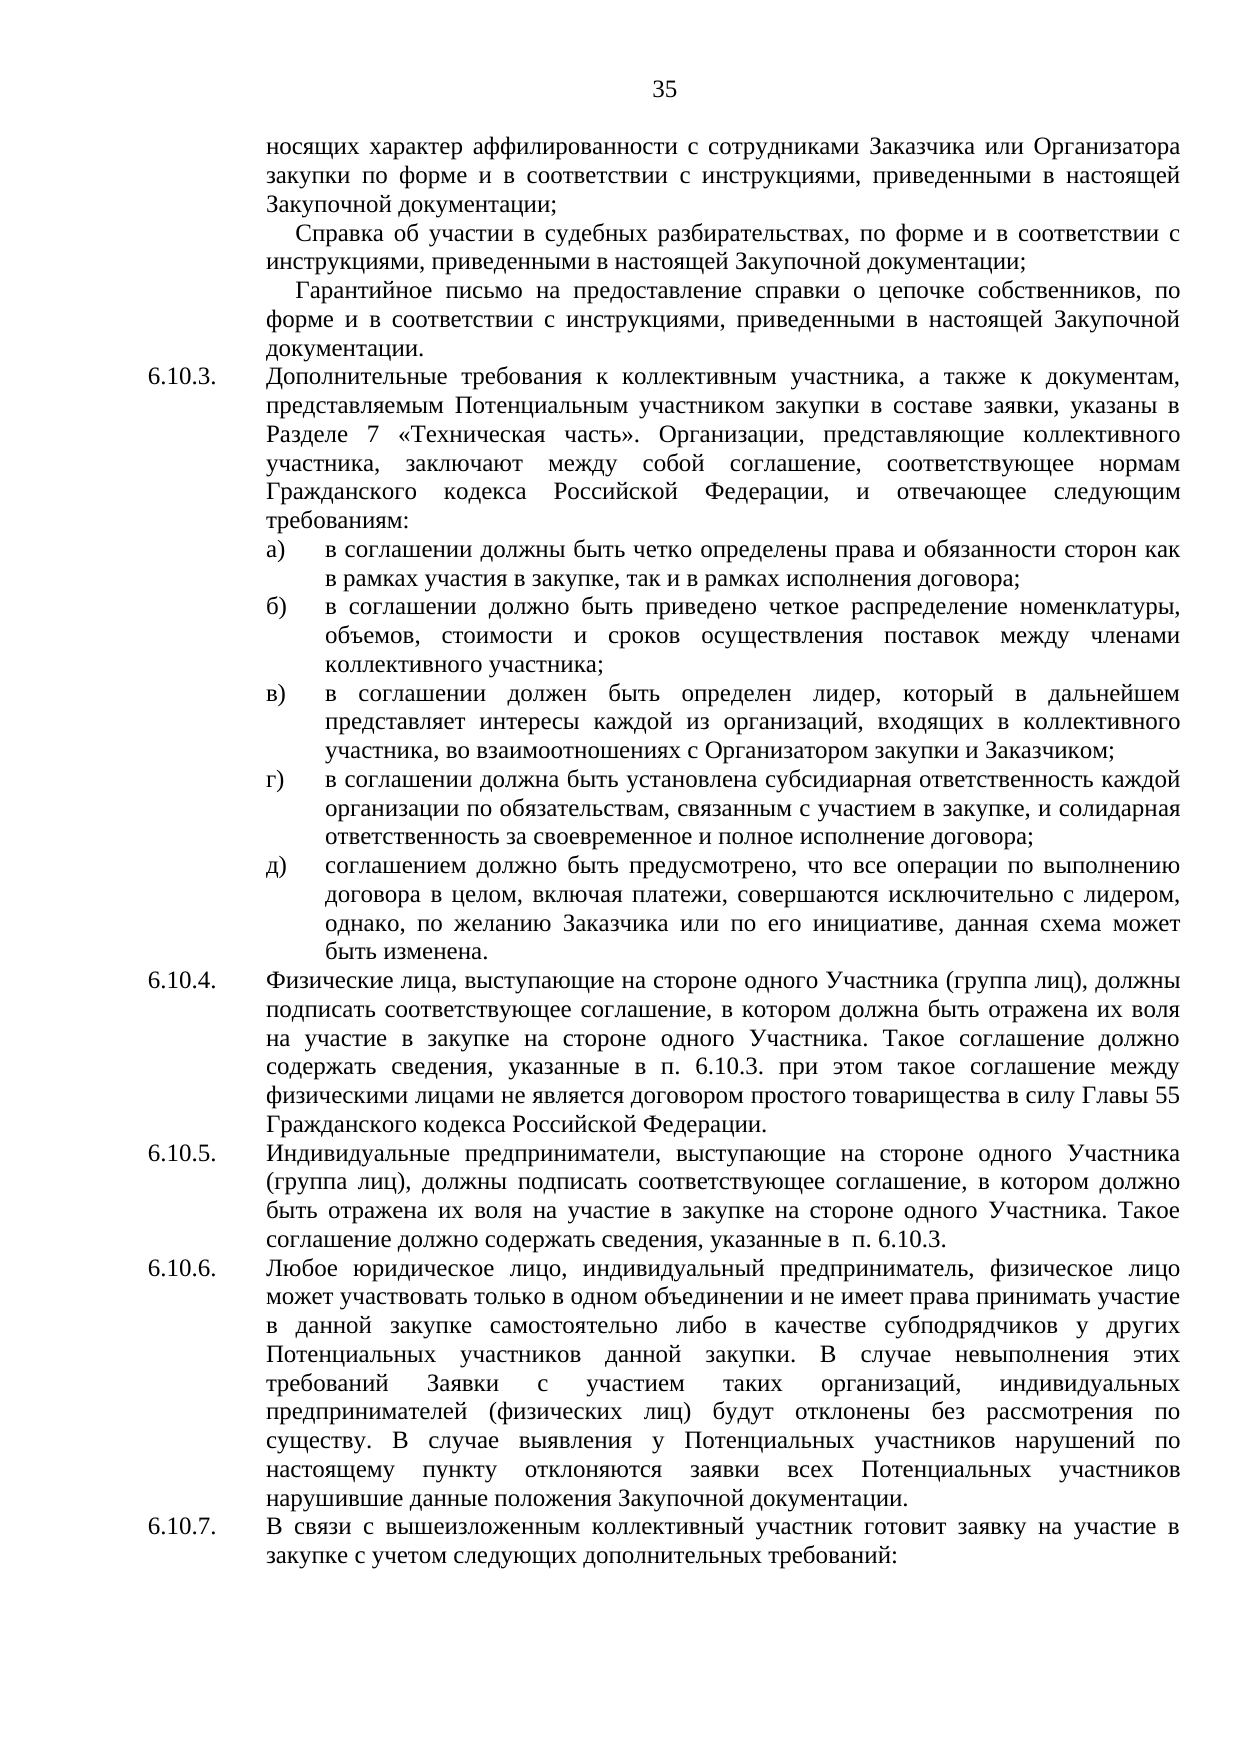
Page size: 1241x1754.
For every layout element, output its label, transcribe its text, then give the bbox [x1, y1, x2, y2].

list В связи с вышеизложенным коллективный участник готовит заявку на участие в закупке с учетом следующих дополнительных требований: [148, 1511, 1181, 1569]
list в соглашении должна быть установлена субсидиарная ответственность каждой организации по обязательствам, связанным с участием в закупке, и солидарная ответственность за своевременное и полное исполнение договора; [266, 764, 1181, 850]
list ­ Справка об участии в судебных разбирательствах, по форме и в соответствии с инструкциями, приведенными в настоящей Закупочной документации; [266, 218, 1181, 275]
list Физические лица, выступающие на стороне одного Участника (группа лиц), должны подписать соответствующее соглашение, в котором должна быть отражена их воля на участие в закупке на стороне одного Участника. Такое соглашение должно содержать сведения, указанные в п. 6.10.3. при этом такое соглашение между физическими лицами не является договором простого товарищества в силу Главы 55 Гражданского кодекса Российской Федерации. [148, 965, 1181, 1138]
list соглашением должно быть предусмотрено, что все операции по выполнению договора в целом, включая платежи, совершаются исключительно с лидером, однако, по желанию Заказчика или по его инициативе, данная схема может быть изменена. [266, 850, 1181, 965]
list Дополнительные требования к коллективным участника, а также к документам, представляемым Потенциальным участником закупки в составе заявки, указаны в Разделе 7 «Техническая часть». Организации, представляющие коллективного участника, заключают между собой соглашение, соответствующее нормам Гражданского кодекса Российской Федерации, и отвечающее следующим требованиям: [148, 361, 1181, 534]
list Индивидуальные предприниматели, выступающие на стороне одного Участника (группа лиц), должны подписать соответствующее соглашение, в котором должно быть отражена их воля на участие в закупке на стороне одного Участника. Такое соглашение должно содержать сведения, указанные в п. 6.10.3. [148, 1138, 1181, 1253]
list в соглашении должны быть четко определены права и обязанности сторон как в рамках участия в закупке, так и в рамках исполнения договора; [266, 534, 1181, 591]
list в соглашении должен быть определен лидер, который в дальнейшем представляет интересы каждой из организаций, входящих в коллективного участника, во взаимоотношениях с Организатором закупки и Заказчиком; [266, 678, 1181, 764]
list в соглашении должно быть приведено четкое распределение номенклатуры, объемов, стоимости и сроков осуществления поставок между членами коллективного участника; [266, 591, 1181, 678]
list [266, 131, 1181, 218]
list ­ Гарантийное письмо на предоставление справки о цепочке собственников, по форме и в соответствии с инструкциями, приведенными в настоящей Закупочной документации. [266, 275, 1181, 361]
list Любое юридическое лицо, индивидуальный предприниматель, физическое лицо может участвовать только в одном объединении и не имеет права принимать участие в данной закупке самостоятельно либо в качестве субподрядчиков у других Потенциальных участников данной закупки. В случае невыполнения этих требований Заявки с участием таких организаций, индивидуальных предпринимателей (физических лиц) будут отклонены без рассмотрения по существу. В случае выявления у Потенциальных участников нарушений по настоящему пункту отклоняются заявки всех Потенциальных участников нарушившие данные положения Закупочной документации. [148, 1253, 1181, 1511]
